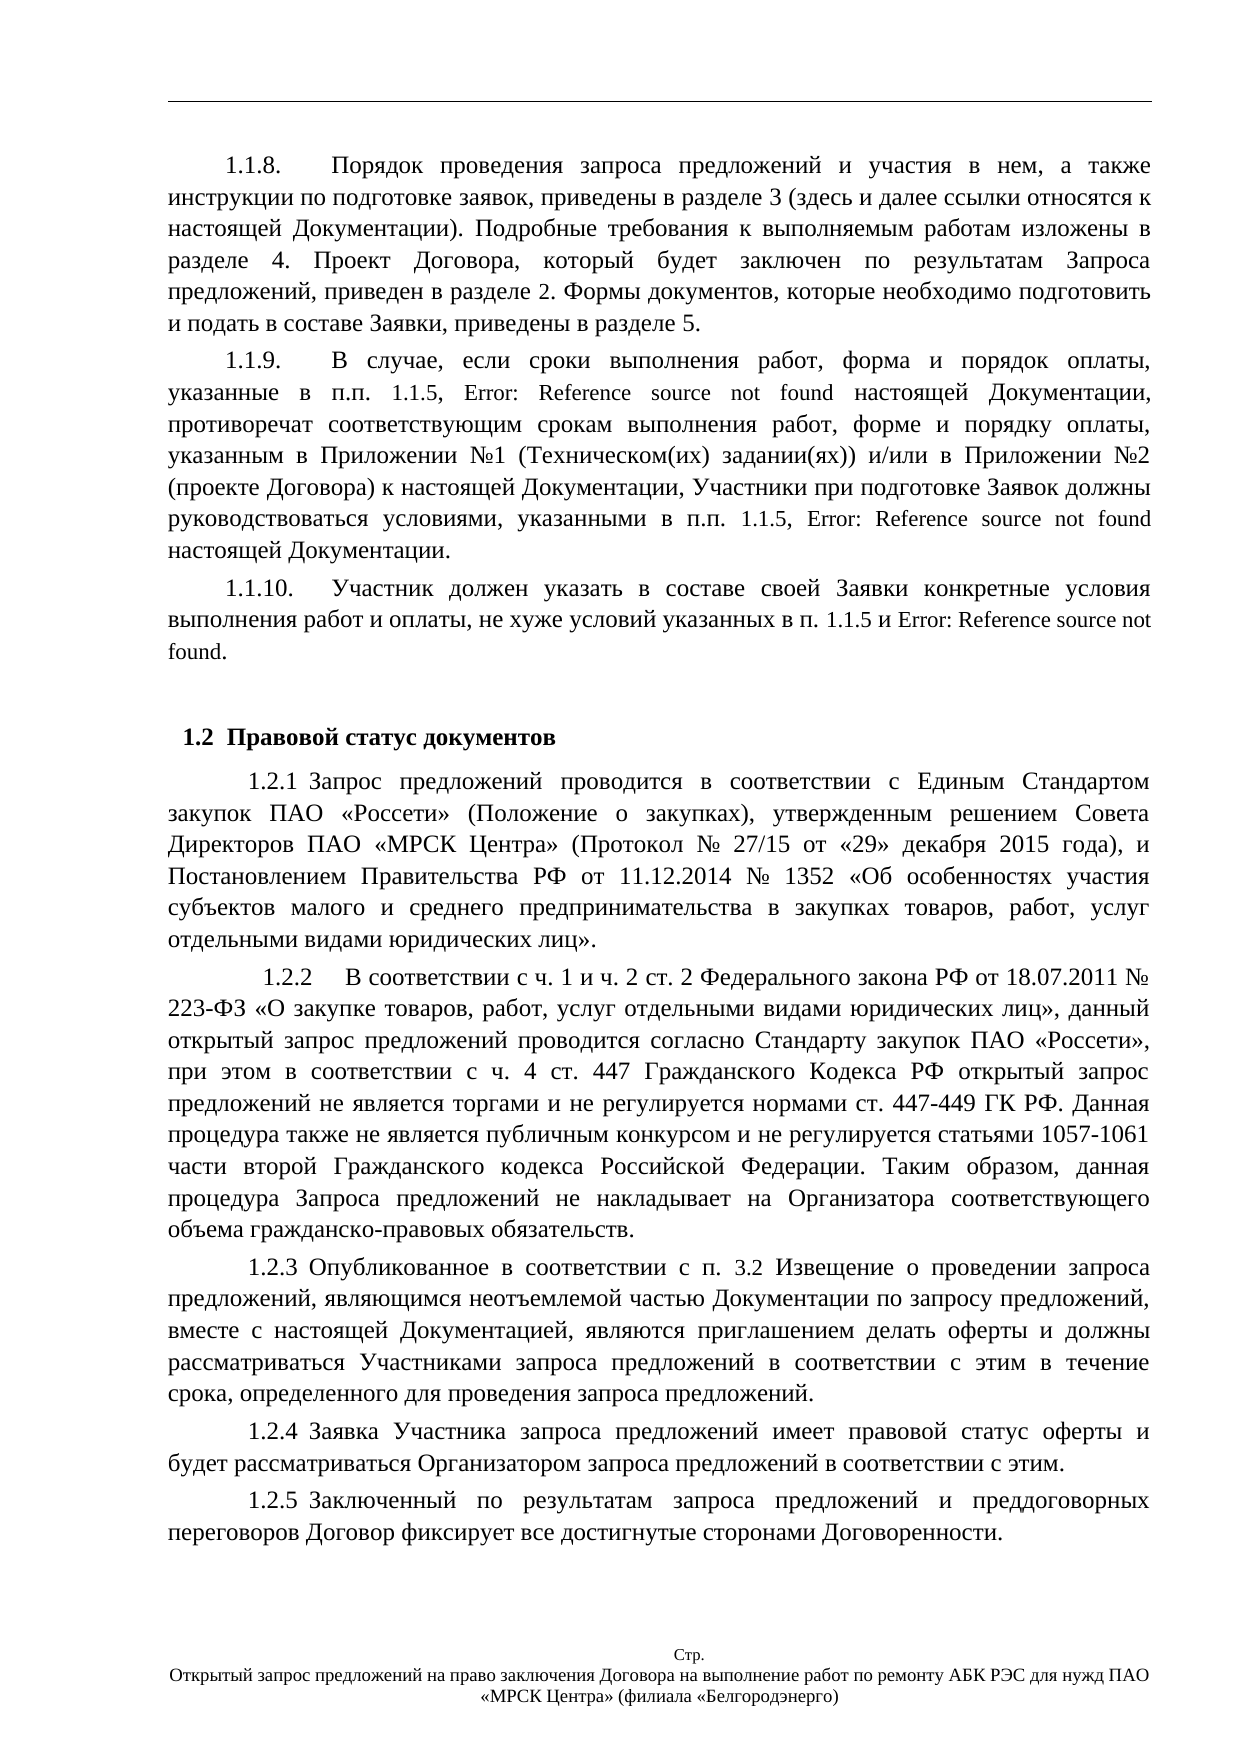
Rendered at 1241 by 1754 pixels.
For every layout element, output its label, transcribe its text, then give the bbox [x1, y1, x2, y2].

list Запрос предложений проводится в соответствии с Единым Стандартом закупок ПАО «Россети» (Положение о закупках), утвержденным решением Совета Директоров ПАО «МРСК Центра» (Протокол № 27/15 от «29» декабря 2015 года), и Постановлением Правительства РФ от 11.12.2014 № 1352 «Об особенностях участия субъектов малого и среднего предпринимательства в закупках товаров, работ, услуг отдельными видами юридических лиц». [168, 766, 1150, 953]
list Заключенный по результатам запроса предложений и преддоговорных переговоров Договор фиксирует все достигнутые сторонами Договоренности. [168, 1485, 1150, 1546]
subtitle Правовой статус документов [182, 722, 1152, 751]
list В соответствии с ч. 1 и ч. 2 ст. 2 Федерального закона РФ от 18.07.2011 № 223-ФЗ «О закупке товаров, работ, услуг отдельными видами юридических лиц», данный открытый запрос предложений проводится согласно Стандарту закупок ПАО «Россети», при этом в соответствии с ч. 4 ст. 447 Гражданского Кодекса РФ открытый запрос предложений не является торгами и не регулируется нормами ст. 447-449 ГК РФ. Данная процедура также не является публичным конкурсом и не регулируется статьями 1057-1061 части второй Гражданского кодекса Российской Федерации. Таким образом, данная процедура Запроса предложений не накладывает на Организатора соответствующего объема гражданско-правовых обязательств. [168, 962, 1150, 1243]
list Заявка Участника запроса предложений имеет правовой статус оферты и будет рассматриваться Организатором запроса предложений в соответствии с этим. [168, 1416, 1150, 1476]
list Порядок проведения запроса предложений и участия в нем, а также инструкции по подготовке заявок, приведены в разделе 3 (здесь и далее ссылки относятся к настоящей Документации). Подробные требования к выполняемым работам изложены в разделе 4. Проект Договора, который будет заключен по результатам Запроса предложений, приведен в разделе 2. Формы документов, которые необходимо подготовить и подать в составе Заявки, приведены в разделе 5. [168, 150, 1152, 337]
list Опубликованное в соответствии с п. 3.2 Извещение о проведении запроса предложений, являющимся неотъемлемой частью Документации по запросу предложений, вместе с настоящей Документацией, являются приглашением делать оферты и должны рассматриваться Участниками запроса предложений в соответствии с этим в течение срока, определенного для проведения запроса предложений. [168, 1252, 1150, 1407]
